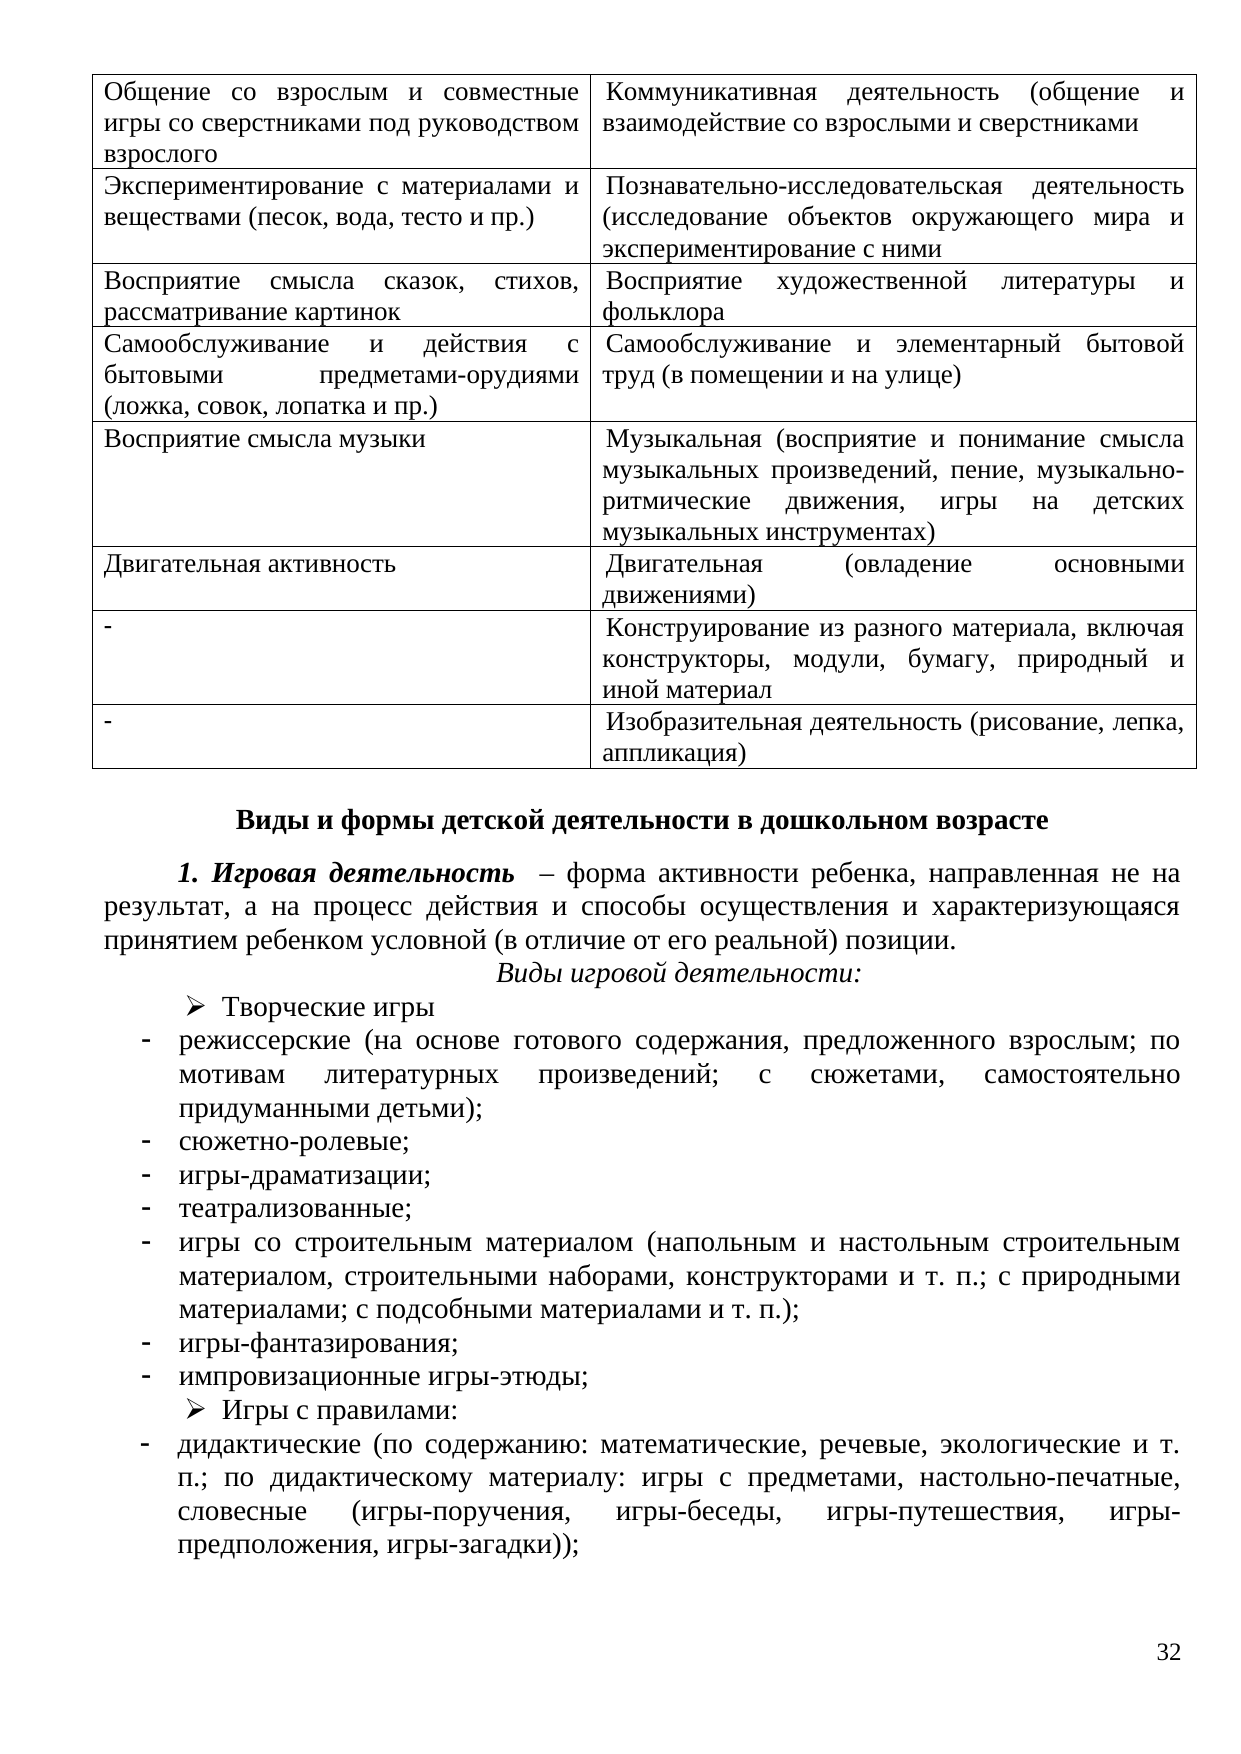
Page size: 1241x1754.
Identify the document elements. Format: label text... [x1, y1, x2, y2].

list импровизационные игры-этюды; [141, 1358, 1181, 1392]
list Игры с правилами: [184, 1392, 1181, 1426]
table_cell Двигательная (овладение основными движениями) [591, 547, 1196, 609]
table_cell Двигательная активность [93, 547, 590, 609]
table_cell Познавательно-исследовательская деятельность (исследование объектов окружающего мира и экспериментирование с ними [591, 169, 1196, 263]
table_cell - [93, 705, 590, 767]
list театрализованные; [141, 1191, 1181, 1224]
table_cell Общение со взрослым и совместные игры со сверстниками под руководством взрослого [93, 75, 590, 168]
table_cell Восприятие смысла сказок, стихов, рассматривание картинок [93, 264, 590, 326]
list режиссерские (на основе готового содержания, предложенного взрослым; по мотивам литературных произведений; с сюжетами, самостоятельно придуманными детьми); [141, 1022, 1181, 1123]
list сюжетно-ролевые; [141, 1123, 1181, 1157]
list дидактические (по содержанию: математические, речевые, экологические и т. п.; по дидактическому материалу: игры с предметами, настольно-печатные, словесные (игры-поручения, игры-беседы, игры-путешествия, игры-предположения, игры-загадки)); [140, 1426, 1181, 1560]
table_cell Самообслуживание и действия с бытовыми предметами-орудиями (ложка, совок, лопатка и пр.) [93, 327, 590, 421]
table_cell Восприятие смысла музыки [93, 422, 590, 546]
table_cell Экспериментирование с материалами и веществами (песок, вода, тесто и пр.) [93, 169, 590, 263]
list игры со строительным материалом (напольным и настольным строительным материалом, строительными наборами, конструкторами и т. п.; с природными материалами; с подсобными материалами и т. п.); [141, 1224, 1181, 1325]
table_cell Изобразительная деятельность (рисование, лепка, аппликация) [591, 705, 1196, 767]
table_cell Конструирование из разного материала, включая конструкторы, модули, бумагу, природный и иной материал [591, 611, 1196, 704]
text Виды и формы детской деятельности в дошкольном возрасте [103, 802, 1181, 836]
table_cell Самообслуживание и элементарный бытовой труд (в помещении и на улице) [591, 327, 1196, 421]
table_cell Восприятие художественной литературы и фольклора [591, 264, 1196, 326]
table_cell - [93, 611, 590, 704]
text 1. Игровая деятельность – форма активности ребенка, направленная не на результат, а на процесс действия и способы осуществления и характеризующаяся принятием ребенком условной (в отличие от его реальной) позиции. [103, 855, 1181, 955]
table_cell Музыкальная (восприятие и понимание смысла музыкальных произведений, пение, музыкально-ритмические движения, игры на детских музыкальных инструментах) [591, 422, 1196, 546]
list Творческие игры [184, 989, 1181, 1022]
list игры-драматизации; [141, 1157, 1181, 1191]
table_cell Коммуникативная деятельность (общение и взаимодействие со взрослыми и сверстниками [591, 75, 1196, 168]
text Виды игровой деятельности: [103, 955, 1181, 989]
list игры-фантазирования; [141, 1325, 1181, 1358]
